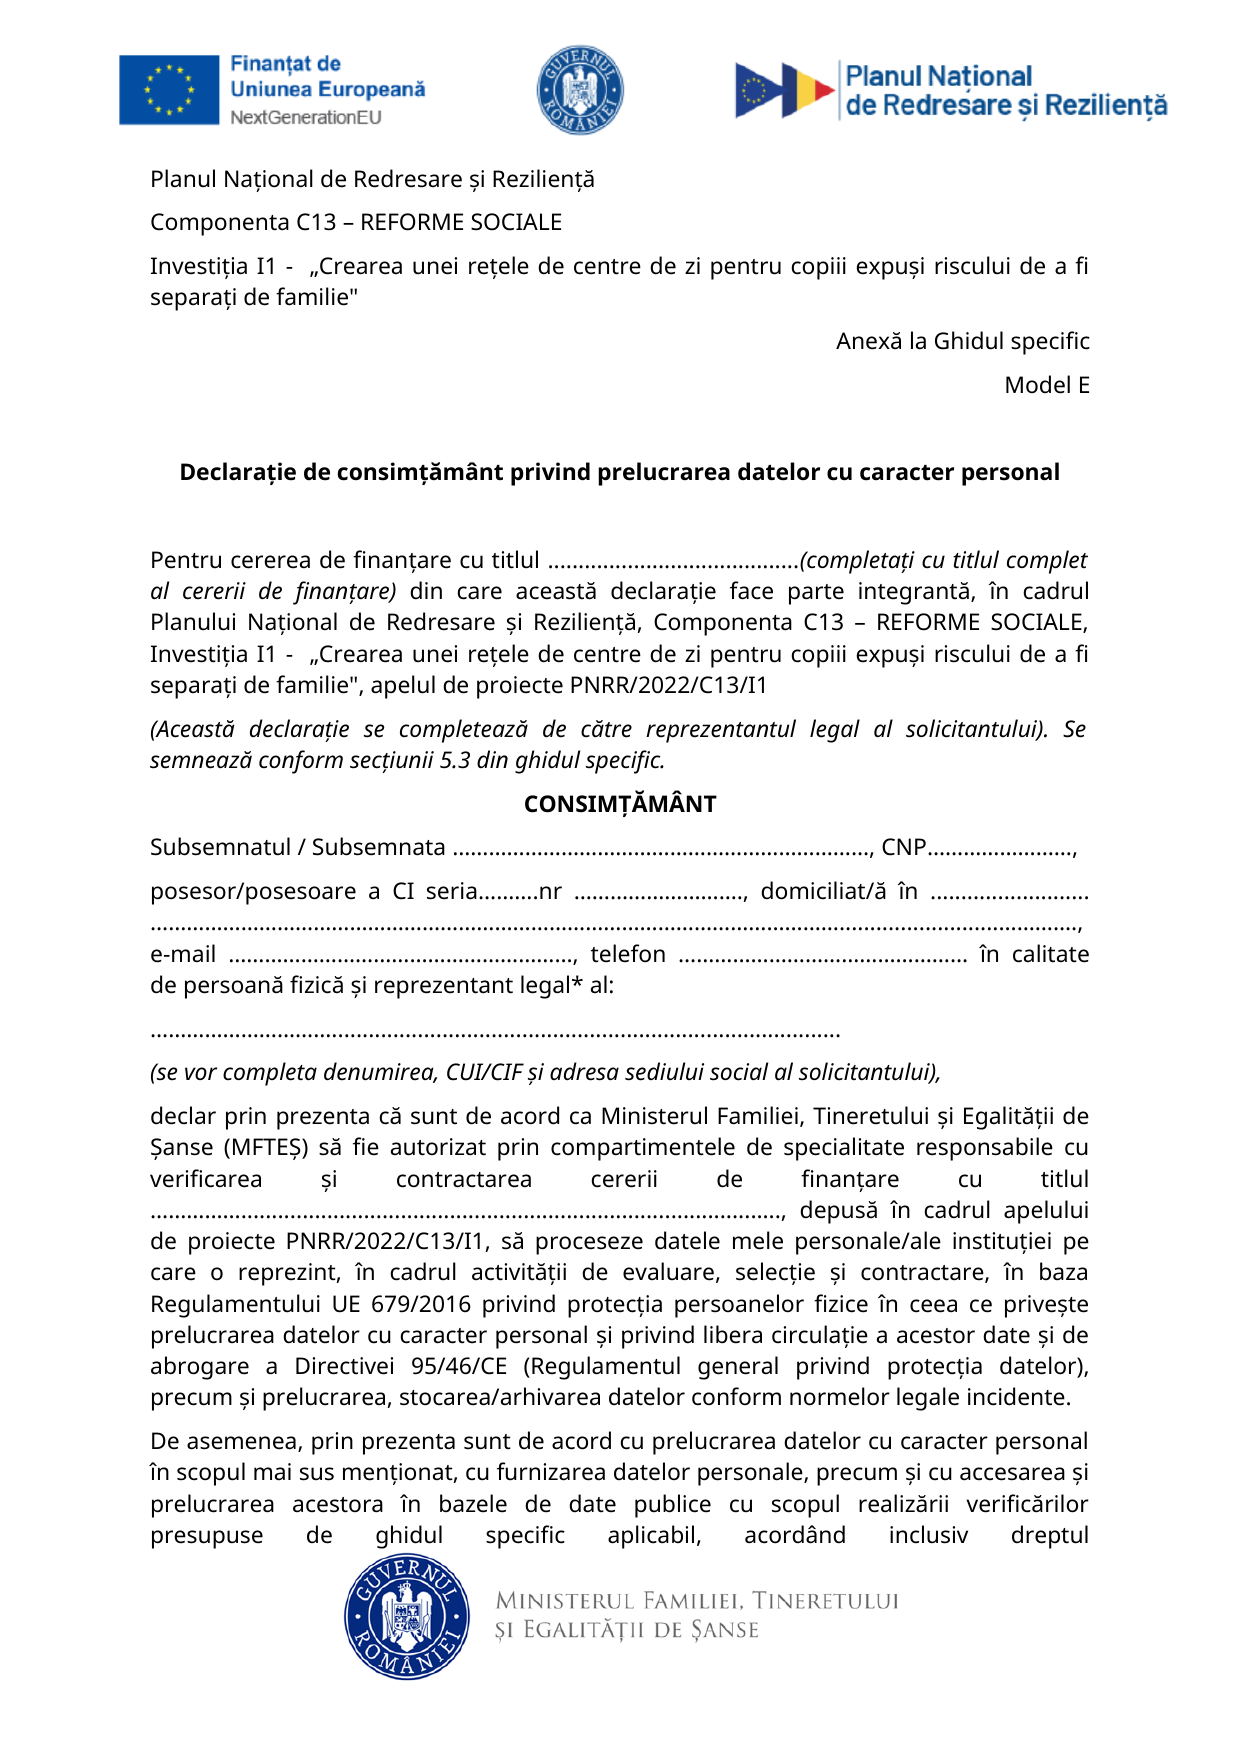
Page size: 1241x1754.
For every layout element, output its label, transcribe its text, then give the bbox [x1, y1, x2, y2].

picture [66, 25, 1174, 156]
text (se vor completa denumirea, CUI/CIF și adresa sediului social al solicitantului), [150, 1056, 1090, 1087]
text Componenta C13 – REFORME SOCIALE [150, 206, 1090, 237]
text (Această declarație se completează de către reprezentantul legal al solicitantului). Se semnează conform secțiunii 5.3 din ghidul specific. [150, 712, 1090, 775]
text Pentru cererea de finanţare cu titlul .........................................(completați cu titlul complet al cererii de finanţare) din care această declaraţie face parte integrantă, în cadrul Planului Național de Redresare și Reziliență, Componenta C13 – REFORME SOCIALE, Investiția I1 - „Crearea unei rețele de centre de zi pentru copiii expuși riscului de a fi separați de familie", apelul de proiecte PNRR/2022/C13/I1 [150, 544, 1090, 700]
text Anexă la Ghidul specific [150, 325, 1090, 356]
text declar prin prezenta că sunt de acord ca Ministerul Familiei, Tineretului și Egalității de Șanse (MFTEȘ) să fie autorizat prin compartimentele de specialitate responsabile cu verificarea și contractarea cererii de finanțare cu titlul ……………...................................................................................….., depusă în cadrul apelului de proiecte PNRR/2022/C13/I1, să proceseze datele mele personale/ale instituției pe care o reprezint, în cadrul activității de evaluare, selecție și contractare, în baza Regulamentului UE 679/2016 privind protecția persoanelor fizice în ceea ce privește prelucrarea datelor cu caracter personal și privind libera circulație a acestor date și de abrogare a Directivei 95/46/CE (Regulamentul general privind protecția datelor), precum și prelucrarea, stocarea/arhivarea datelor conform normelor legale incidente. [150, 1100, 1090, 1412]
text posesor/posesoare a CI seria……….nr ………………………., domiciliat/ă în ..........................……………………………………………………………………………………………………..........................…………., e-mail …………………………………………………, telefon ………………………………………… în calitate de persoană fizică și reprezentant legal* al: [150, 875, 1090, 1000]
text …………………………................................................................................... [150, 1012, 1090, 1044]
picture [342, 1552, 898, 1681]
text Planul Național de Redresare și Reziliență [150, 162, 1090, 194]
text Investiția I1 - „Crearea unei rețele de centre de zi pentru copiii expuși riscului de a fi separați de familie" [150, 250, 1090, 312]
text CONSIMŢĂMÂNT [150, 787, 1090, 819]
text Subsemnatul / Subsemnata ……………………………………………………………, CNP……………………, [150, 831, 1090, 862]
text Declarație de consimțământ privind prelucrarea datelor cu caracter personal [150, 456, 1090, 487]
text Model E [150, 369, 1090, 400]
